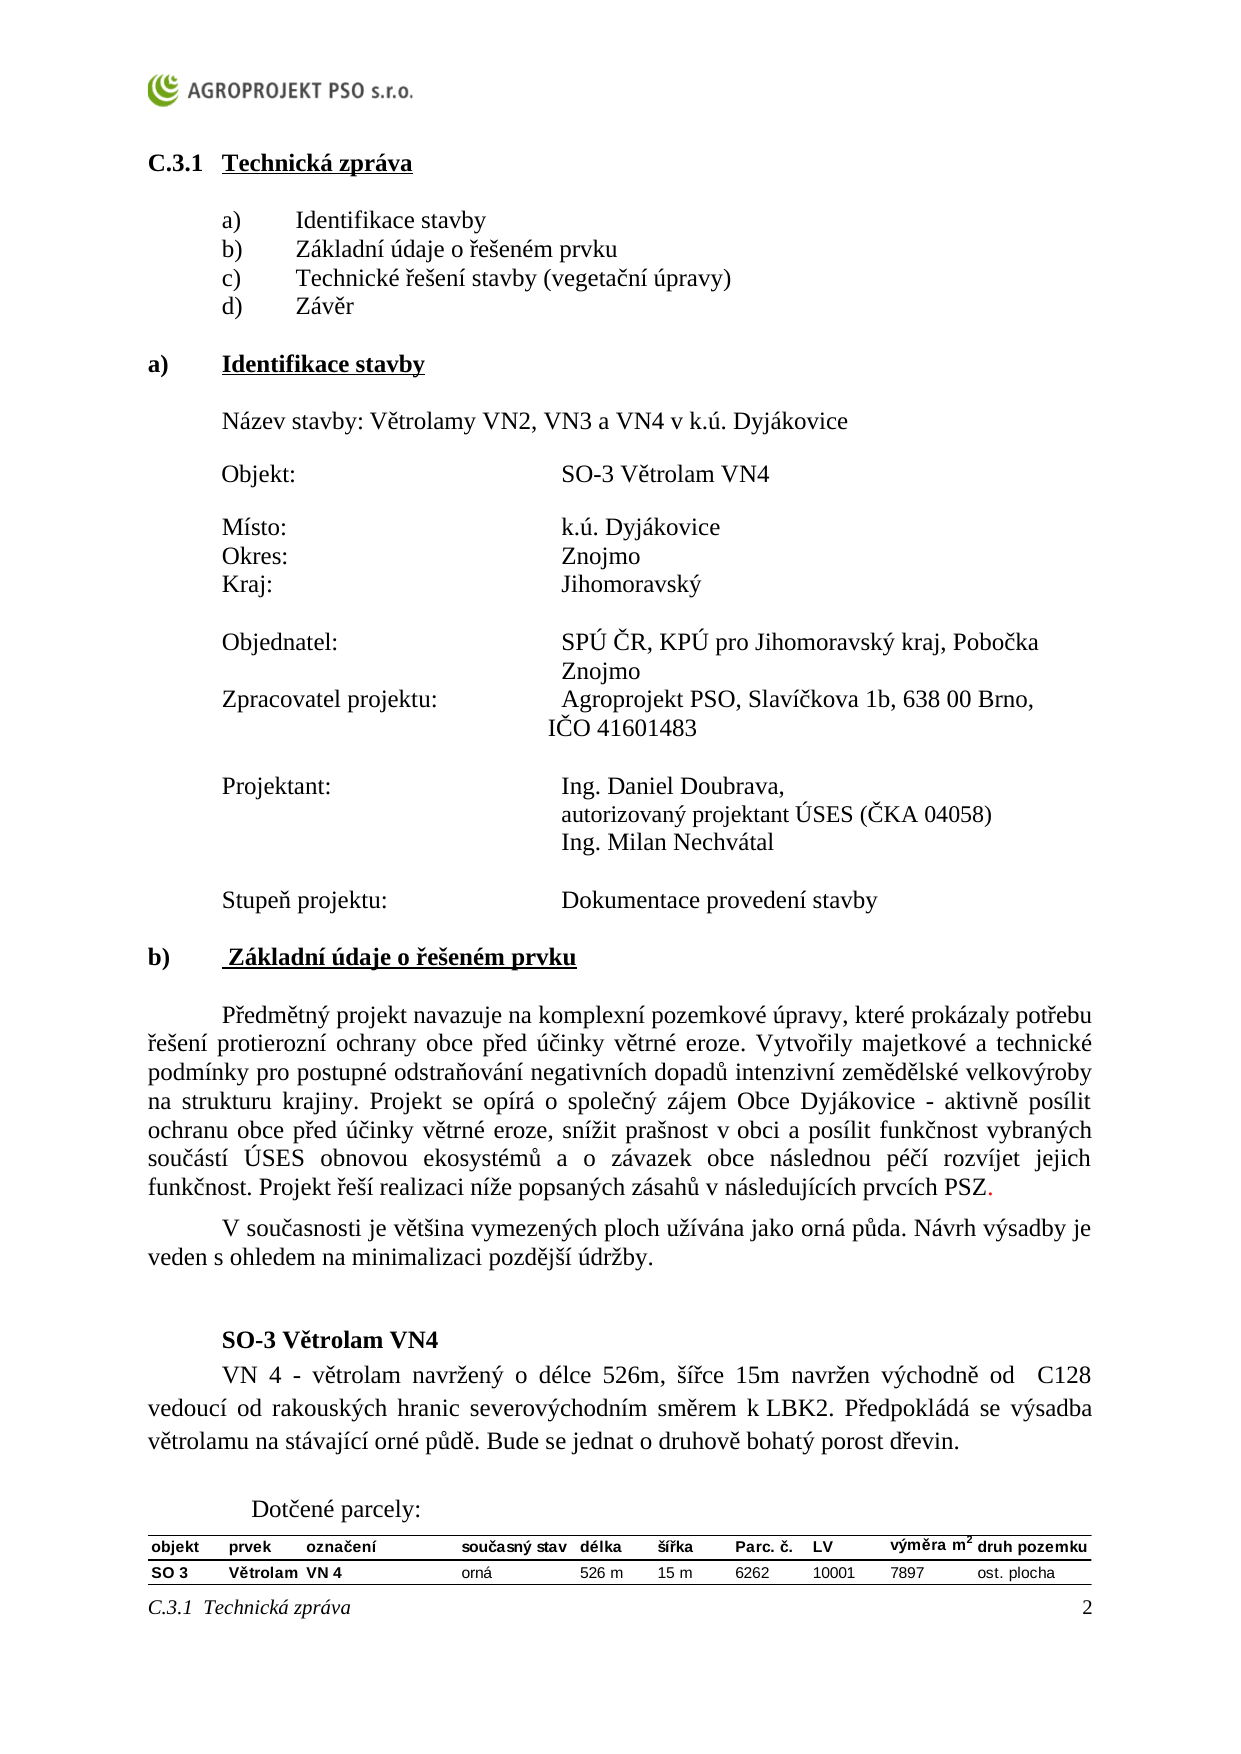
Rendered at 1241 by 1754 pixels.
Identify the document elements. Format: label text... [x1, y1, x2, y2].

text Místo: k.ú. Dyjákovice [148, 512, 1092, 541]
text autorizovaný projektant ÚSES (ČKA 04058) Ing. Milan Nechvátal [148, 799, 1092, 856]
text b) Základní údaje o řešeném prvku [148, 234, 1092, 263]
text V současnosti je většina vymezených ploch užívána jako orná půda. Návrh výsadby je veden s ohledem na minimalizaci pozdější údržby. [148, 1213, 1092, 1271]
text c) Technické řešení stavby (vegetační úpravy) [148, 263, 1092, 291]
text Zpracovatel projektu: Agroprojekt PSO, Slavíčkova 1b, 638 00 Brno, [148, 684, 1092, 713]
text Kraj: Jihomoravský [148, 569, 1092, 598]
text a) Identifikace stavby [148, 205, 1092, 234]
text SO-3 Větrolam VN4 [148, 1325, 1092, 1353]
text Stupeň projektu: Dokumentace provedení stavby [148, 885, 1092, 913]
text Objednatel: SPÚ ČR, KPÚ pro Jihomoravský kraj, Pobočka Znojmo [118, 627, 1092, 684]
text a) Identifikace stavby [148, 349, 1092, 378]
text Předmětný projekt navazuje na komplexní pozemkové úpravy, které prokázaly potřebu řešení protierozní ochrany obce před účinky větrné eroze. Vytvořily majetkové a technické podmínky pro postupné odstraňování negativních dopadů intenzivní zemědělské velkovýroby na strukturu krajiny. Projekt se opírá o společný zájem Obce Dyjákovice - aktivně posílit ochranu obce před účinky větrné eroze, snížit prašnost v obci a posílit funkčnost vybraných součástí ÚSES obnovou ekosystémů a o závazek obce následnou péčí rozvíjet jejich funkčnost. Projekt řeší realizaci níže popsaných zásahů v následujících prvcích PSZ. [148, 1000, 1092, 1201]
text Název stavby: Větrolamy VN2, VN3 a VN4 v k.ú. Dyjákovice [148, 406, 1092, 435]
list VN 4 - větrolam navržený o délce 526m, šířce 15m navržen východně od C128 vedoucí od rakouských hranic severovýchodním směrem k LBK2. Předpokládá se výsadba větrolamu na stávající orné půdě. Bude se jednat o druhově bohatý porost dřevin. [148, 1360, 1092, 1454]
text Dotčené parcely: [177, 1494, 1092, 1522]
text Projektant: Ing. , [148, 771, 1092, 799]
picture [147, 73, 413, 107]
text IČO41601483 [148, 713, 1092, 742]
text C.3.1 Technická zpráva [148, 148, 1092, 176]
text b) Základní údaje o řešeném prvku [148, 942, 1092, 971]
text Objekt: SO-3 Větrolam VN4 [221, 459, 1092, 512]
text Okres: Znojmo [148, 541, 1092, 569]
text d) Závěr [148, 291, 1092, 320]
